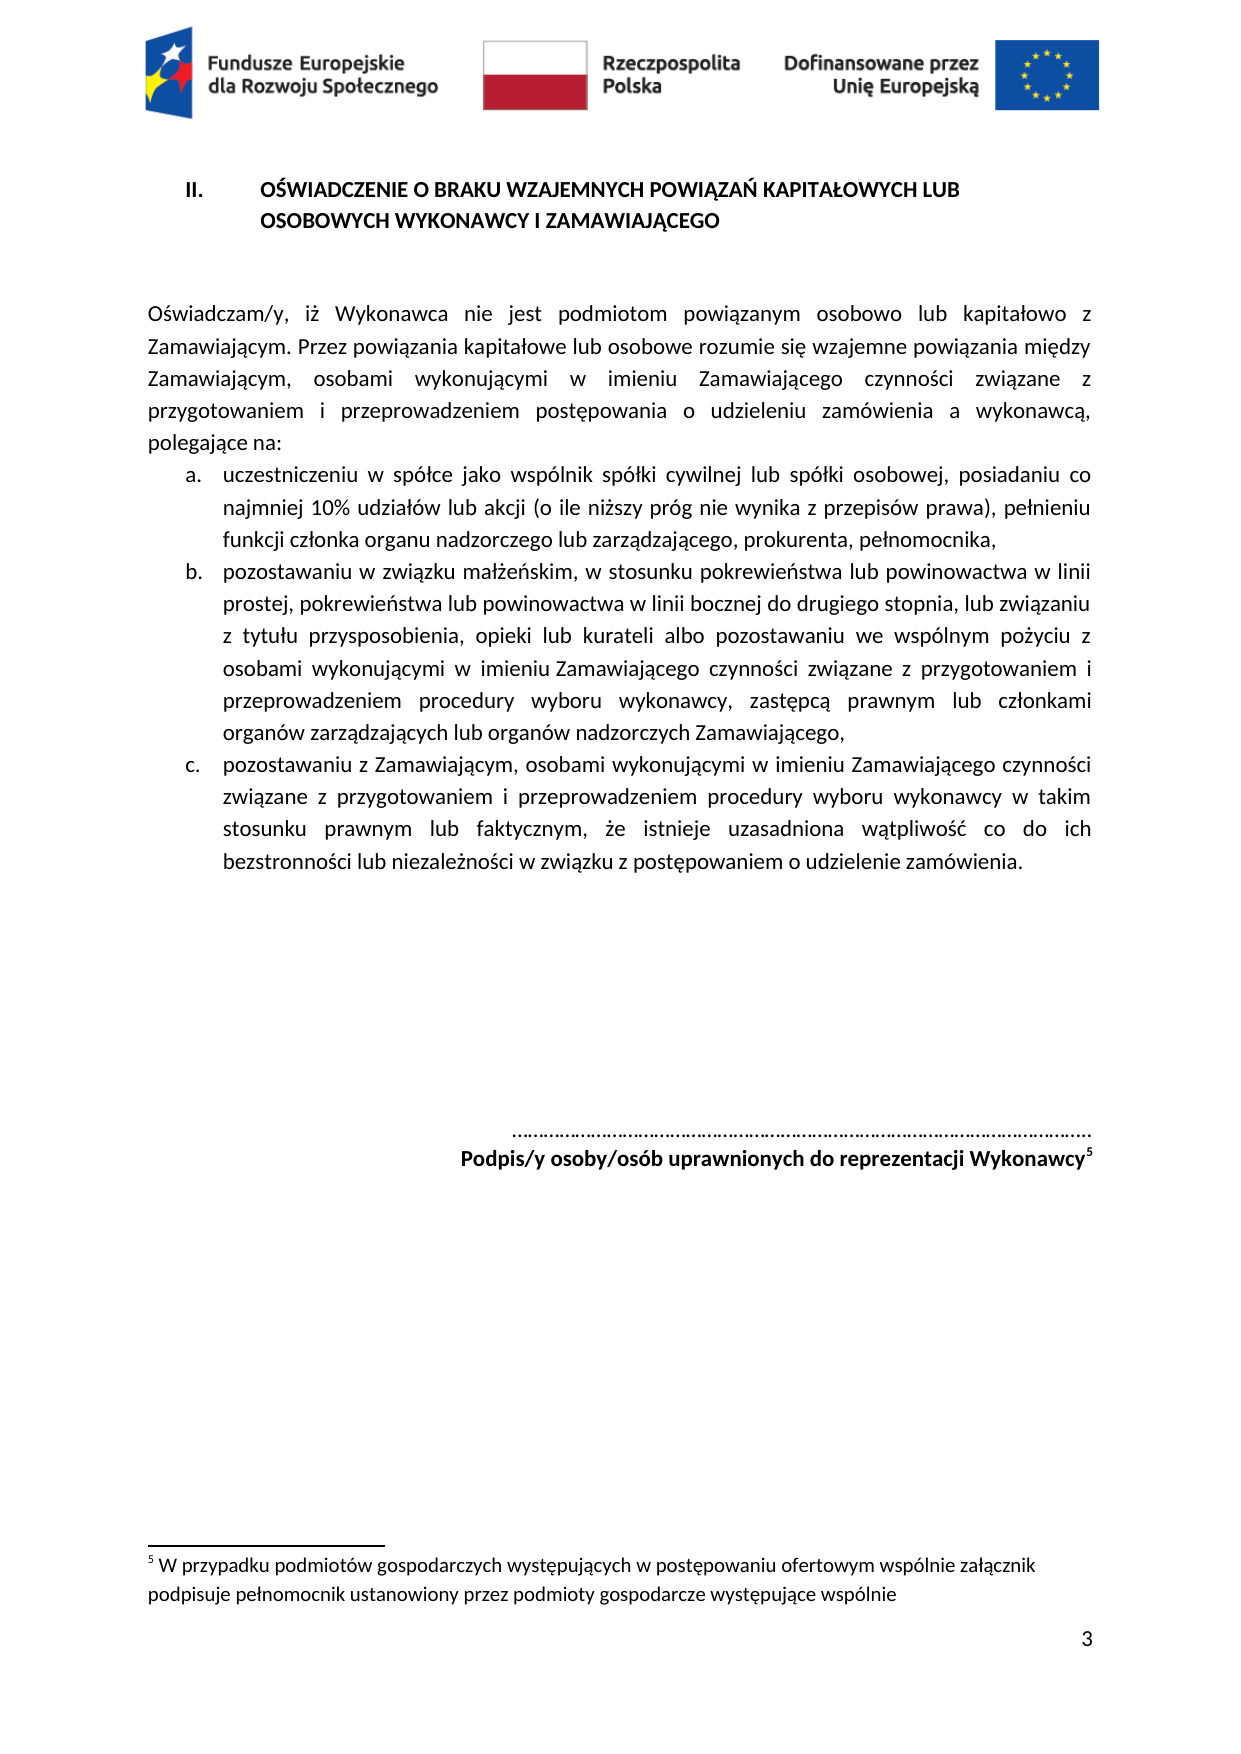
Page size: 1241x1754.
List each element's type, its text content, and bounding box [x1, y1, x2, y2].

text Podpis/y osoby/osób uprawnionych do reprezentacji Wykonawcy [148, 1144, 1093, 1172]
picture [132, 14, 1115, 123]
text Oświadczam/y, iż Wykonawca nie jest podmiotom powiązanym osobowo lub kapitałowo z Zamawiającym. Przez powiązania kapitałowe lub osobowe rozumie się wzajemne powiązania między Zamawiającym, osobami wykonującymi w imieniu Zamawiającego czynności związane z przygotowaniem i przeprowadzeniem postępowania o udzieleniu zamówienia a wykonawcą, polegające na: [148, 299, 1093, 456]
list uczestniczeniu w spółce jako wspólnik spółki cywilnej lub spółki osobowej, posiadaniu co najmniej 10% udziałów lub akcji (o ile niższy próg nie wynika z przepisów prawa), pełnieniu funkcji członka organu nadzorczego lub zarządzającego, prokurenta, pełnomocnika, [185, 461, 1093, 553]
list pozostawaniu z Zamawiającym, osobami wykonującymi w imieniu Zamawiającego czynności związane z przygotowaniem i przeprowadzeniem procedury wyboru wykonawcy w takim stosunku prawnym lub faktycznym, że istnieje uzasadniona wątpliwość co do ich bezstronności lub niezależności w związku z postępowaniem o udzielenie zamówienia. [185, 750, 1093, 875]
list OŚWIADCZENIE O BRAKU WZAJEMNYCH POWIĄZAŃ KAPITAŁOWYCH LUB OSOBOWYCH WYKONAWCY I ZAMAWIAJĄCEGO [185, 176, 1093, 234]
list pozostawaniu w związku małżeńskim, w stosunku pokrewieństwa lub powinowactwa w linii prostej, pokrewieństwa lub powinowactwa w linii bocznej do drugiego stopnia, lub związaniu z tytułu przysposobienia, opieki lub kurateli albo pozostawaniu we wspólnym pożyciu z osobami wykonującymi w imieniu Zamawiającego czynności związane z przygotowaniem i przeprowadzeniem procedury wyboru wykonawcy, zastępcą prawnym lub członkami organów zarządzających lub organów nadzorczych Zamawiającego, [185, 557, 1093, 746]
text ……………………………………………………………………………………………….. [148, 1116, 1093, 1144]
